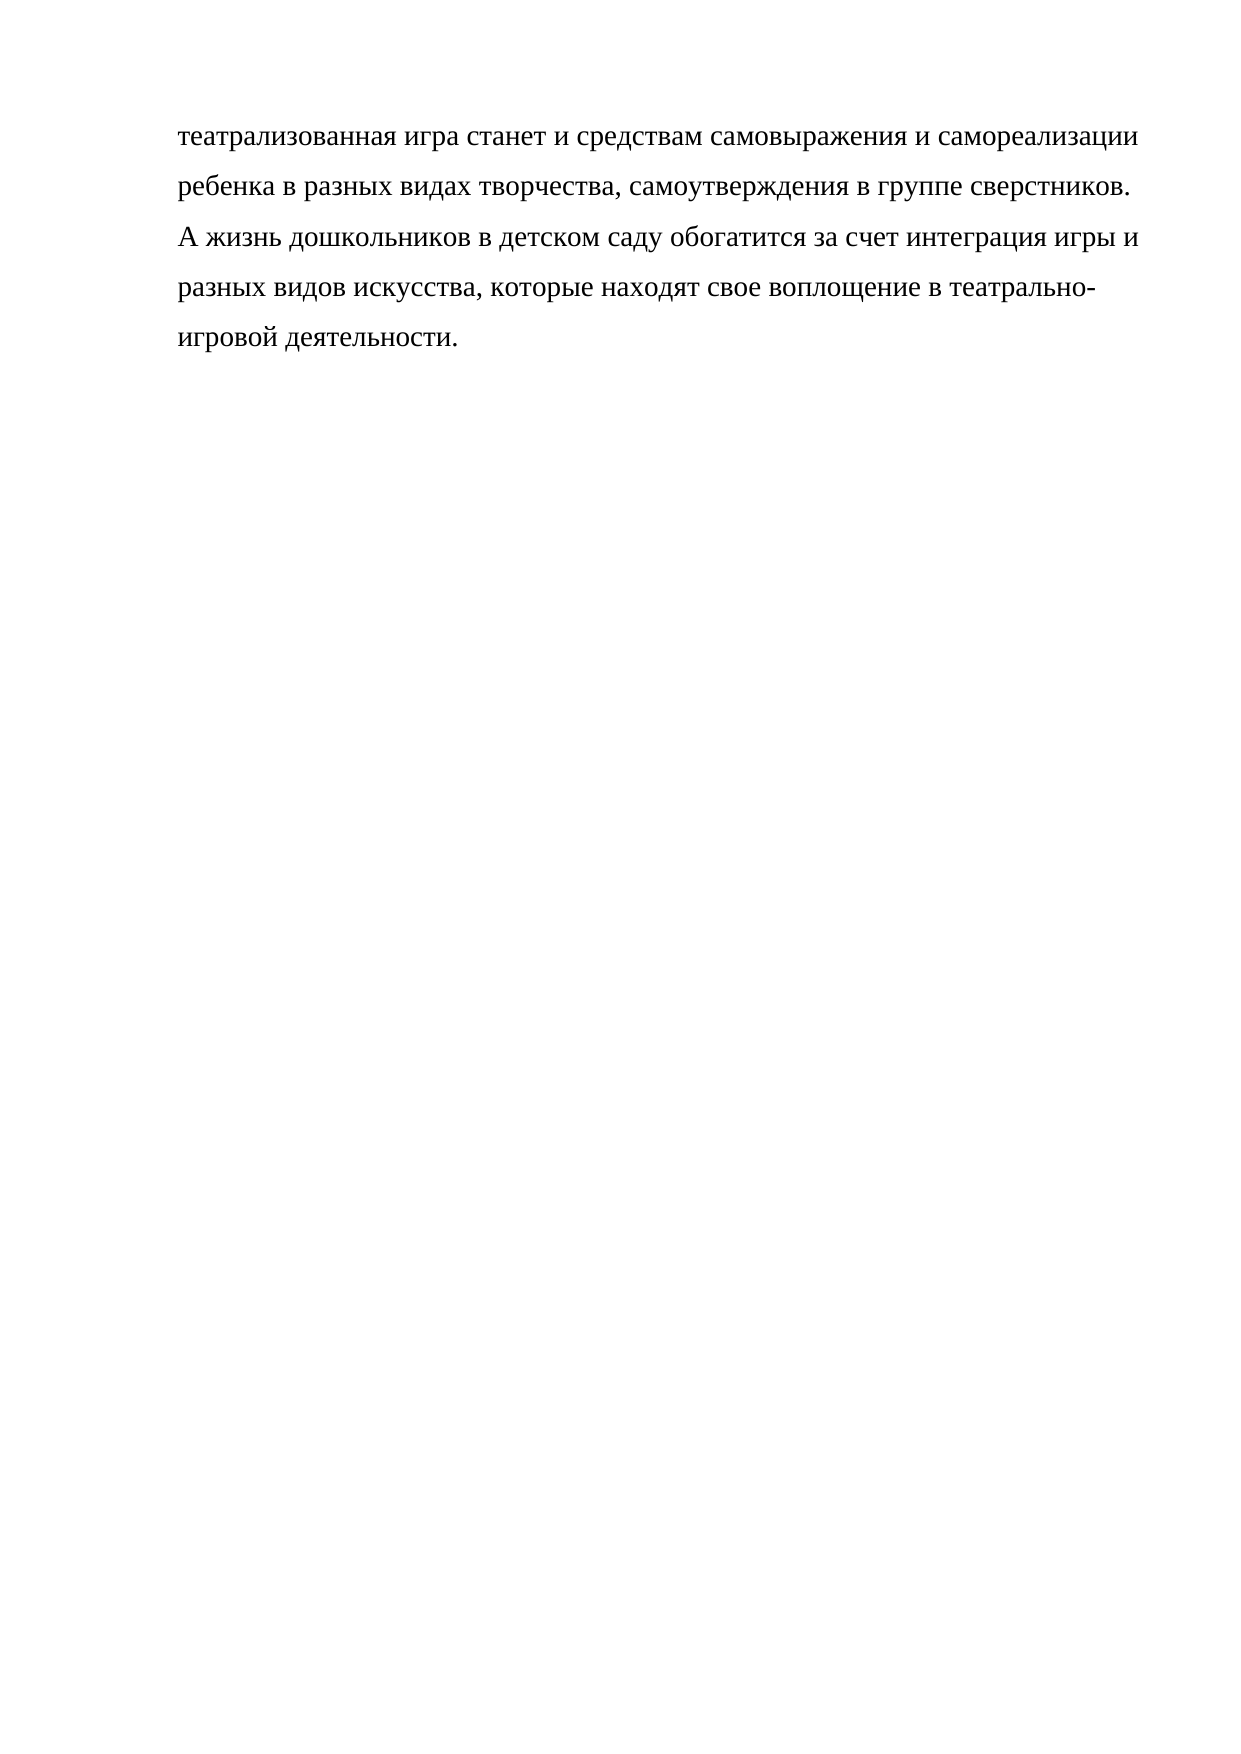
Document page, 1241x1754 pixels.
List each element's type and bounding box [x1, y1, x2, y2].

text [177, 118, 1152, 353]
